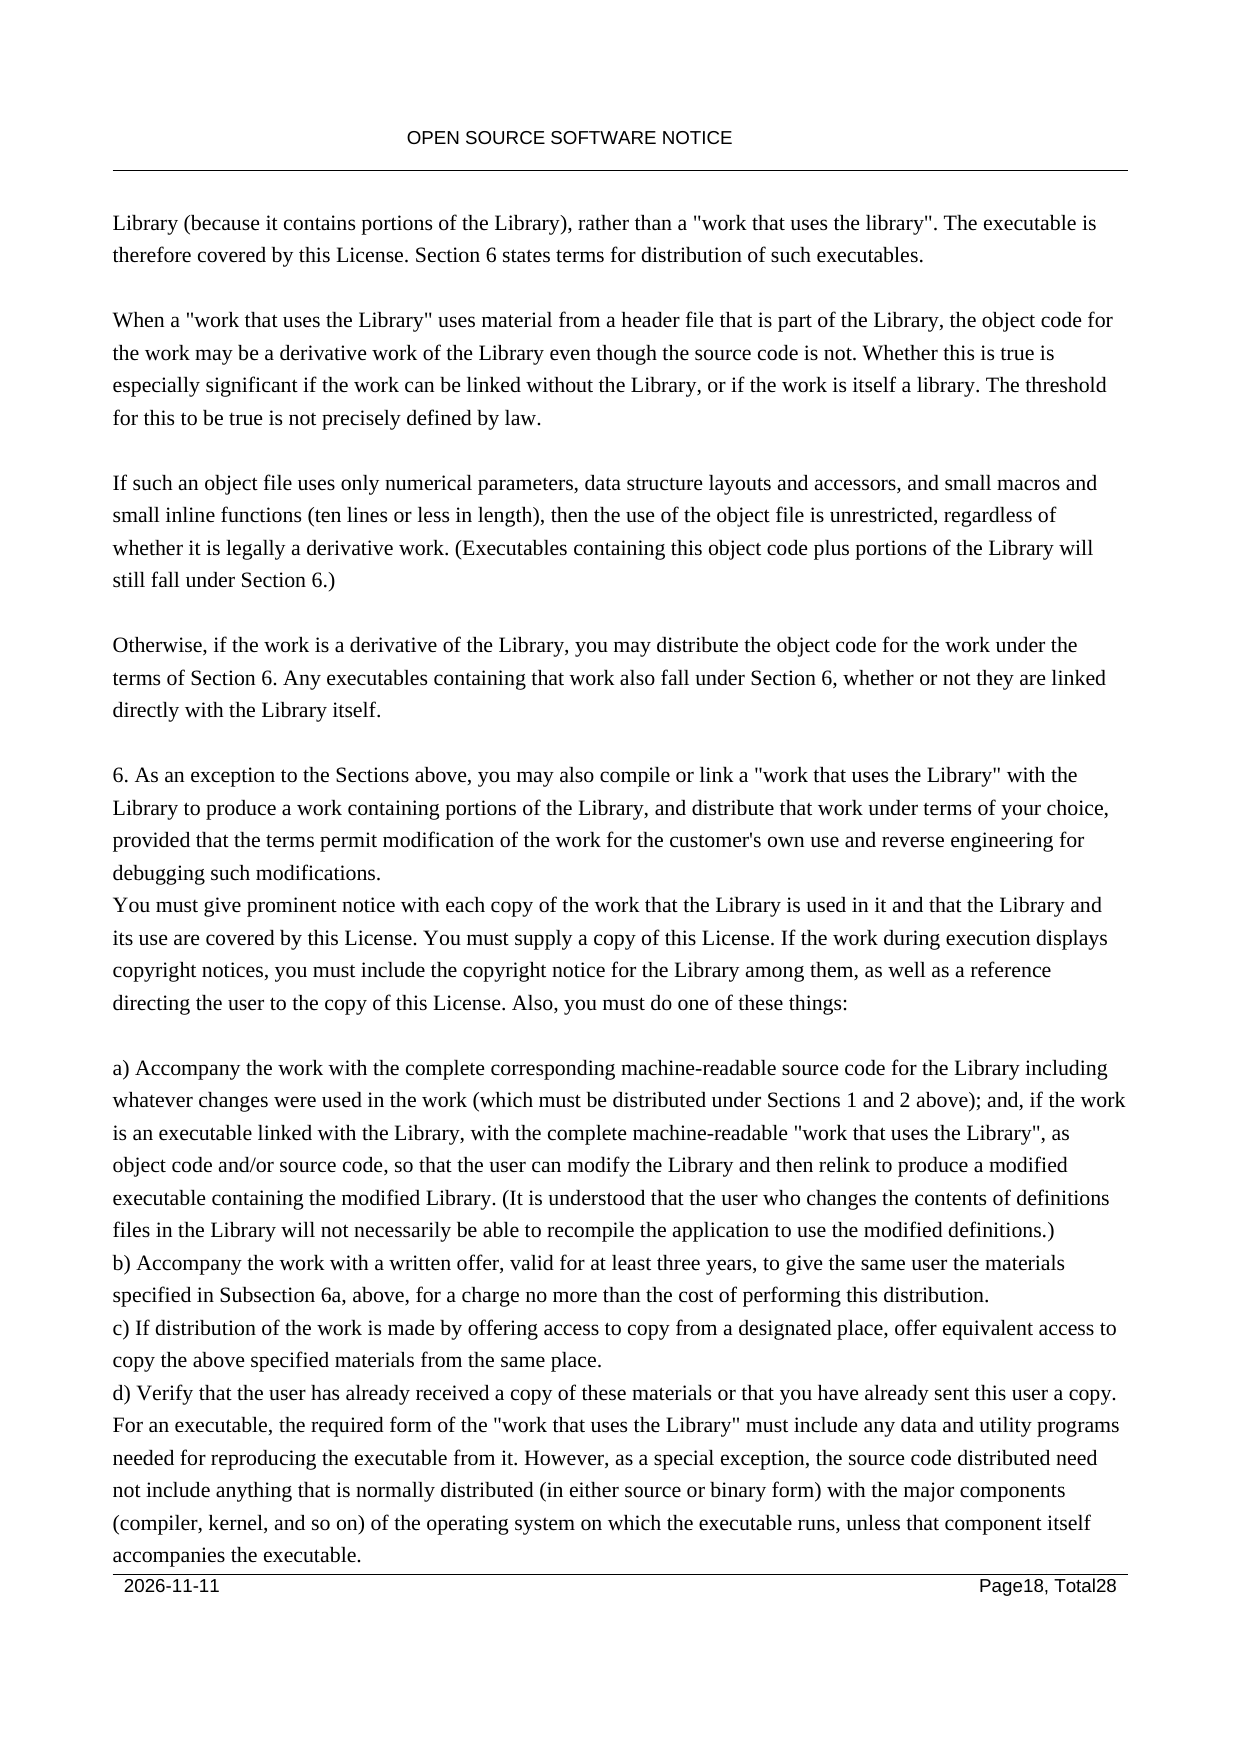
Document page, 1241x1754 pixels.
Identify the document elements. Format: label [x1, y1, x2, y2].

text [112, 206, 1128, 1571]
